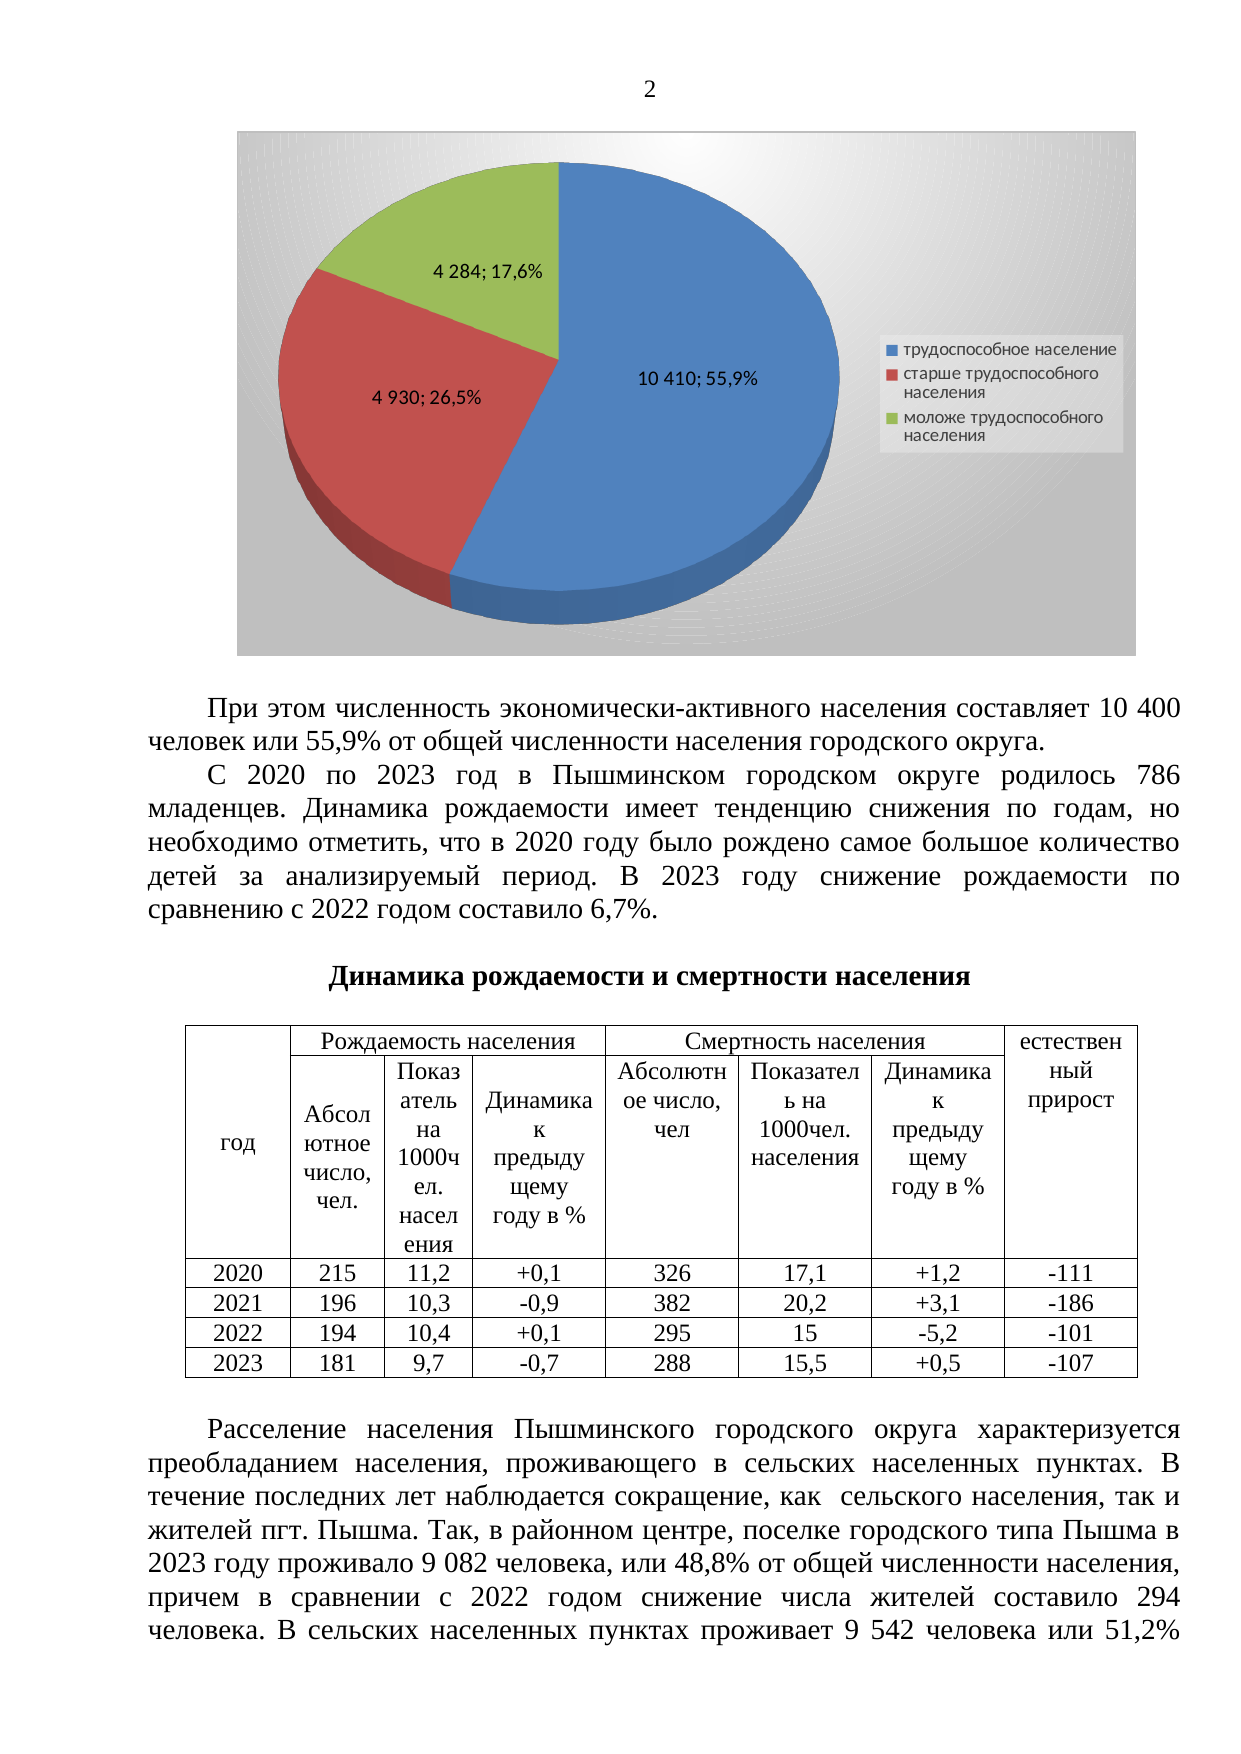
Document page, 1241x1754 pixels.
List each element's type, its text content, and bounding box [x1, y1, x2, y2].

table_cell 194 [291, 1318, 384, 1347]
table_cell 288 [606, 1348, 738, 1377]
text C 2020 по 2023 год в Пышминском городском округе родилось 786 младенцев. Динамика рождаемости имеет тенденцию снижения по годам, но необходимо отметить, что в 2020 году было рождено самое большое количество детей за анализируемый период. В 2023 году снижение рождаемости по сравнению с 2022 годом составило 6,7%. [148, 757, 1181, 925]
table_cell Динамика к предыдущему году в % [872, 1056, 1004, 1257]
table_cell +0,1 [473, 1318, 605, 1347]
table_cell -186 [1005, 1288, 1137, 1317]
table_cell +1,2 [872, 1259, 1004, 1287]
table_cell -111 [1005, 1259, 1137, 1287]
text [148, 1411, 1181, 1646]
table_cell -5,2 [872, 1318, 1004, 1347]
table_cell 181 [291, 1348, 384, 1377]
table_cell Динамика к предыдущему году в % [473, 1056, 605, 1257]
table_cell -0,9 [473, 1288, 605, 1317]
table_cell +0,1 [473, 1259, 605, 1287]
table_header Смертность населения [606, 1026, 1004, 1055]
table_header Рождаемость населения [291, 1026, 605, 1055]
table_cell 326 [606, 1259, 738, 1287]
table_cell 11,2 [385, 1259, 472, 1287]
table_cell 17,1 [739, 1259, 871, 1287]
table_header год [186, 1026, 290, 1257]
table_cell -0,7 [473, 1348, 605, 1377]
table_cell Показатель на 1000чел. населения [385, 1056, 472, 1257]
table_cell -101 [1005, 1318, 1137, 1347]
table_cell Абсолютное число, чел. [291, 1056, 384, 1257]
table_cell 295 [606, 1318, 738, 1347]
table_cell 10,3 [385, 1288, 472, 1317]
text Динамика рождаемости и смертности населения [148, 958, 1152, 992]
table_cell +3,1 [872, 1288, 1004, 1317]
text При этом численность экономически-активного населения составляет 10 400 человек или 55,9% от общей численности населения городского округа. [148, 690, 1181, 757]
table_cell -107 [1005, 1348, 1137, 1377]
table_cell 196 [291, 1288, 384, 1317]
table_cell +0,5 [872, 1348, 1004, 1377]
table_cell 2023 [186, 1348, 290, 1377]
table_cell 10,4 [385, 1318, 472, 1347]
table_cell 2021 [186, 1288, 290, 1317]
table_cell 15,5 [739, 1348, 871, 1377]
table_cell 2020 [186, 1259, 290, 1287]
table_cell 382 [606, 1288, 738, 1317]
table_header естественный прирост [1005, 1026, 1137, 1257]
table_cell 9,7 [385, 1348, 472, 1377]
table_cell Абсолютное число, чел [606, 1056, 738, 1257]
table_cell 215 [291, 1259, 384, 1287]
table_cell Показатель на 1000чел. населения [739, 1056, 871, 1257]
table_cell 20,2 [739, 1288, 871, 1317]
table_cell 15 [739, 1318, 871, 1347]
table_cell 2022 [186, 1318, 290, 1347]
